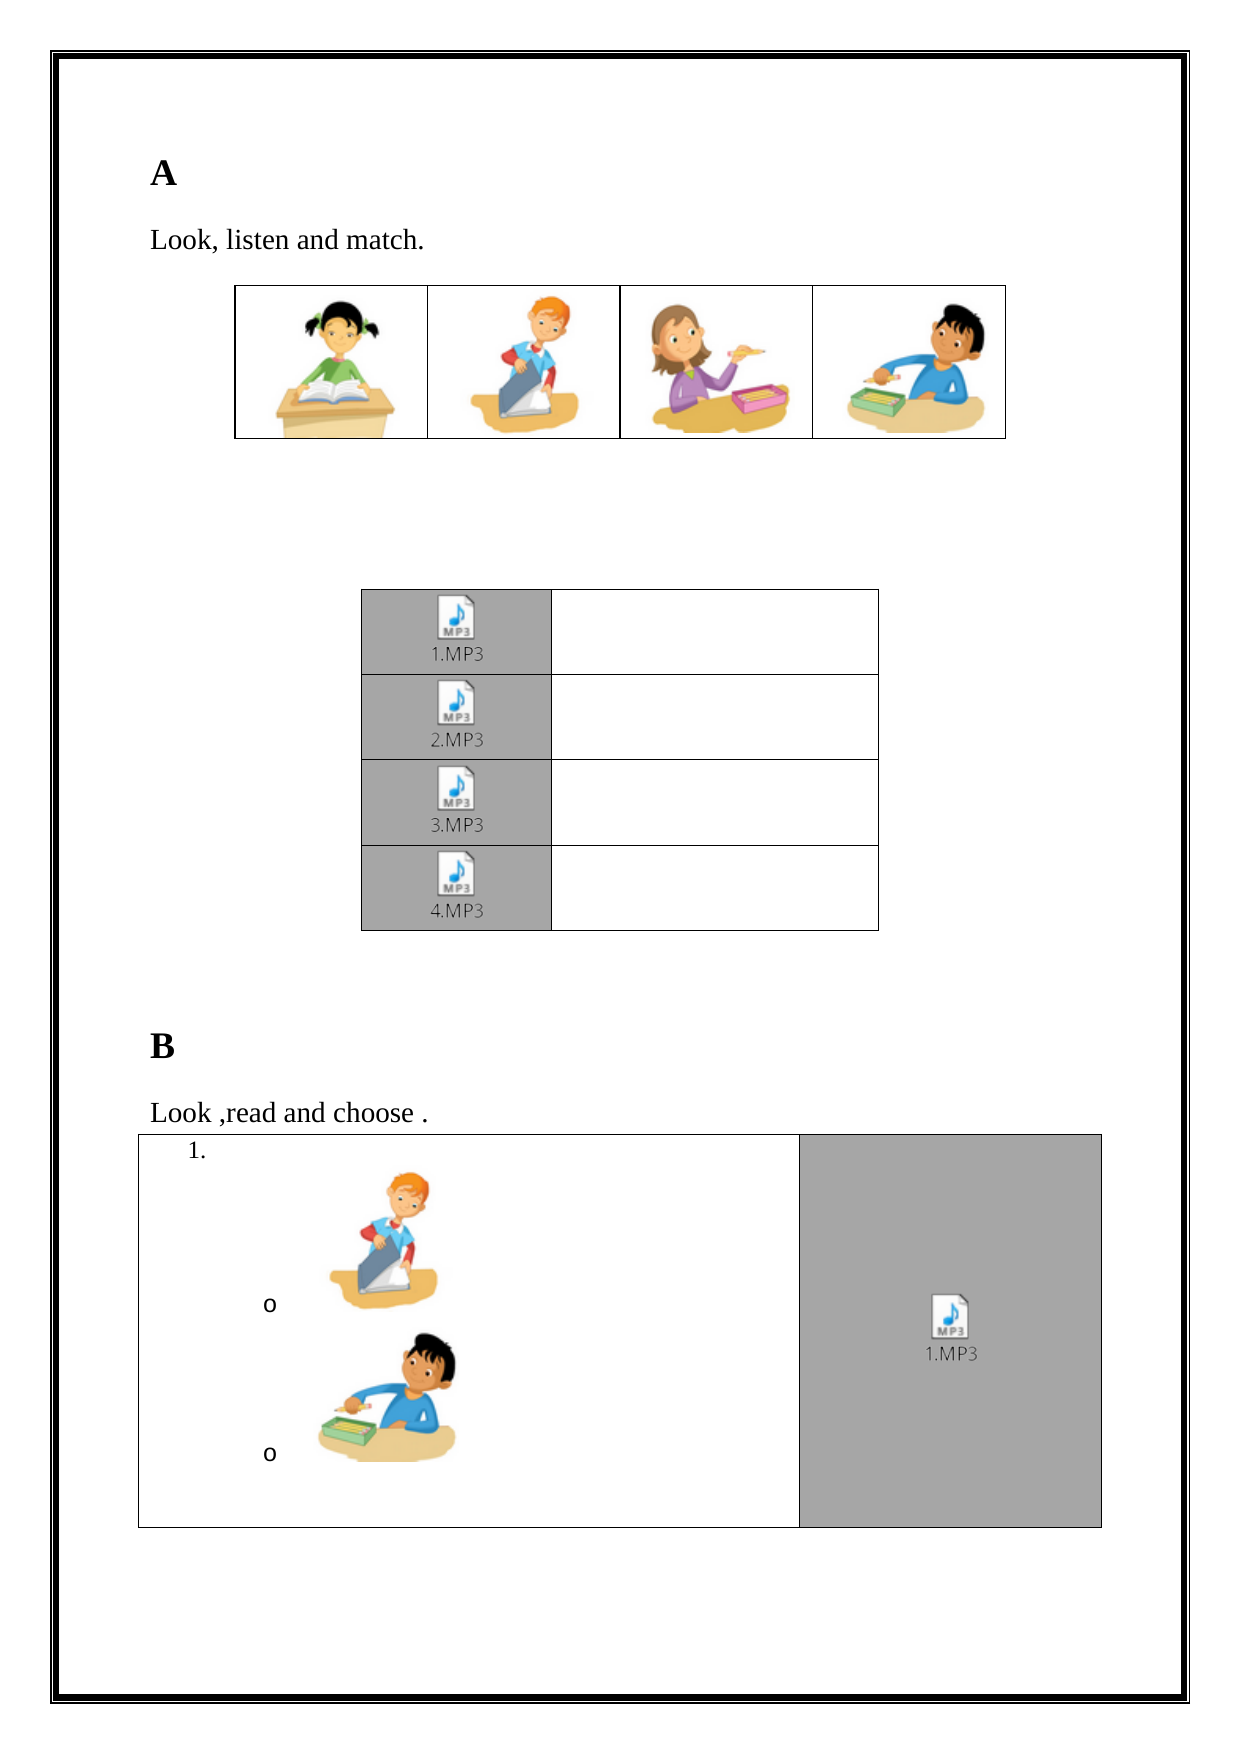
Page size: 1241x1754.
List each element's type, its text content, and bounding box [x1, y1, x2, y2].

table_cell [552, 760, 878, 845]
picture [300, 1319, 460, 1462]
picture [441, 287, 606, 436]
table_header [621, 286, 812, 438]
table_cell [552, 675, 878, 759]
table_header [813, 286, 1005, 438]
table_header [800, 1135, 1101, 1527]
text A [150, 150, 1090, 193]
picture [635, 290, 798, 433]
table_header [552, 590, 878, 674]
table_header [362, 590, 551, 674]
table_cell [362, 675, 551, 759]
table_header [236, 286, 252, 438]
picture [252, 286, 411, 438]
subtitle Look ,read and choose . [150, 1095, 1090, 1129]
table_cell [552, 846, 878, 930]
text Look, listen and match. [150, 222, 1090, 256]
table_cell [362, 846, 551, 930]
table_header [139, 1135, 799, 1527]
text B [150, 1023, 1090, 1066]
table_header [428, 286, 619, 438]
picture [300, 1163, 464, 1312]
table_header [411, 286, 427, 438]
table_cell [362, 760, 551, 845]
picture [829, 290, 989, 433]
